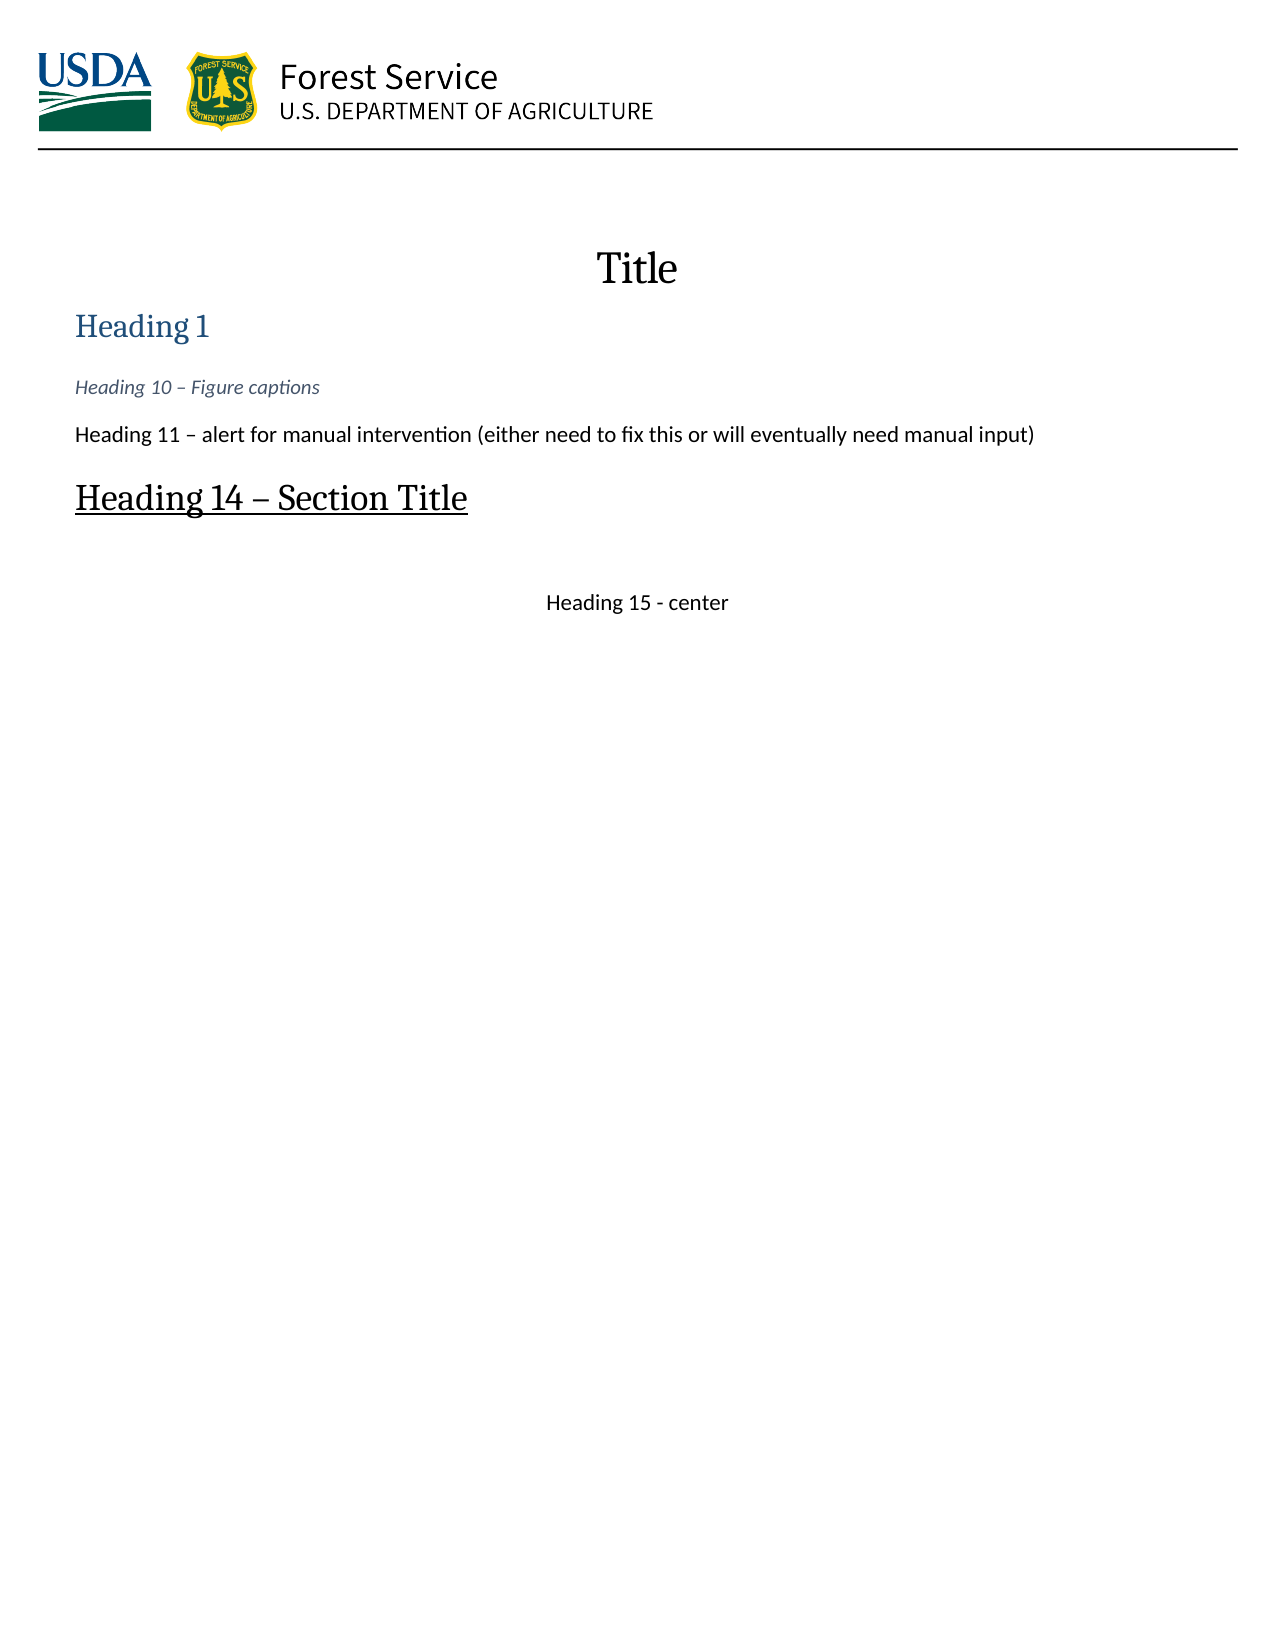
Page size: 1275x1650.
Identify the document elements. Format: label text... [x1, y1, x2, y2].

picture [0, 15, 1275, 153]
subtitle Heading 15 - center [75, 588, 1200, 616]
subtitle Heading 14 – Section Title [75, 476, 1200, 519]
title Title [75, 242, 1200, 295]
subtitle Heading 11 – alert for manual intervention (either need to fix this or will eventually need manual input) [75, 420, 1200, 448]
subtitle Heading 10 – Figure captions [75, 374, 1200, 399]
subtitle Heading 1 [75, 308, 1200, 346]
